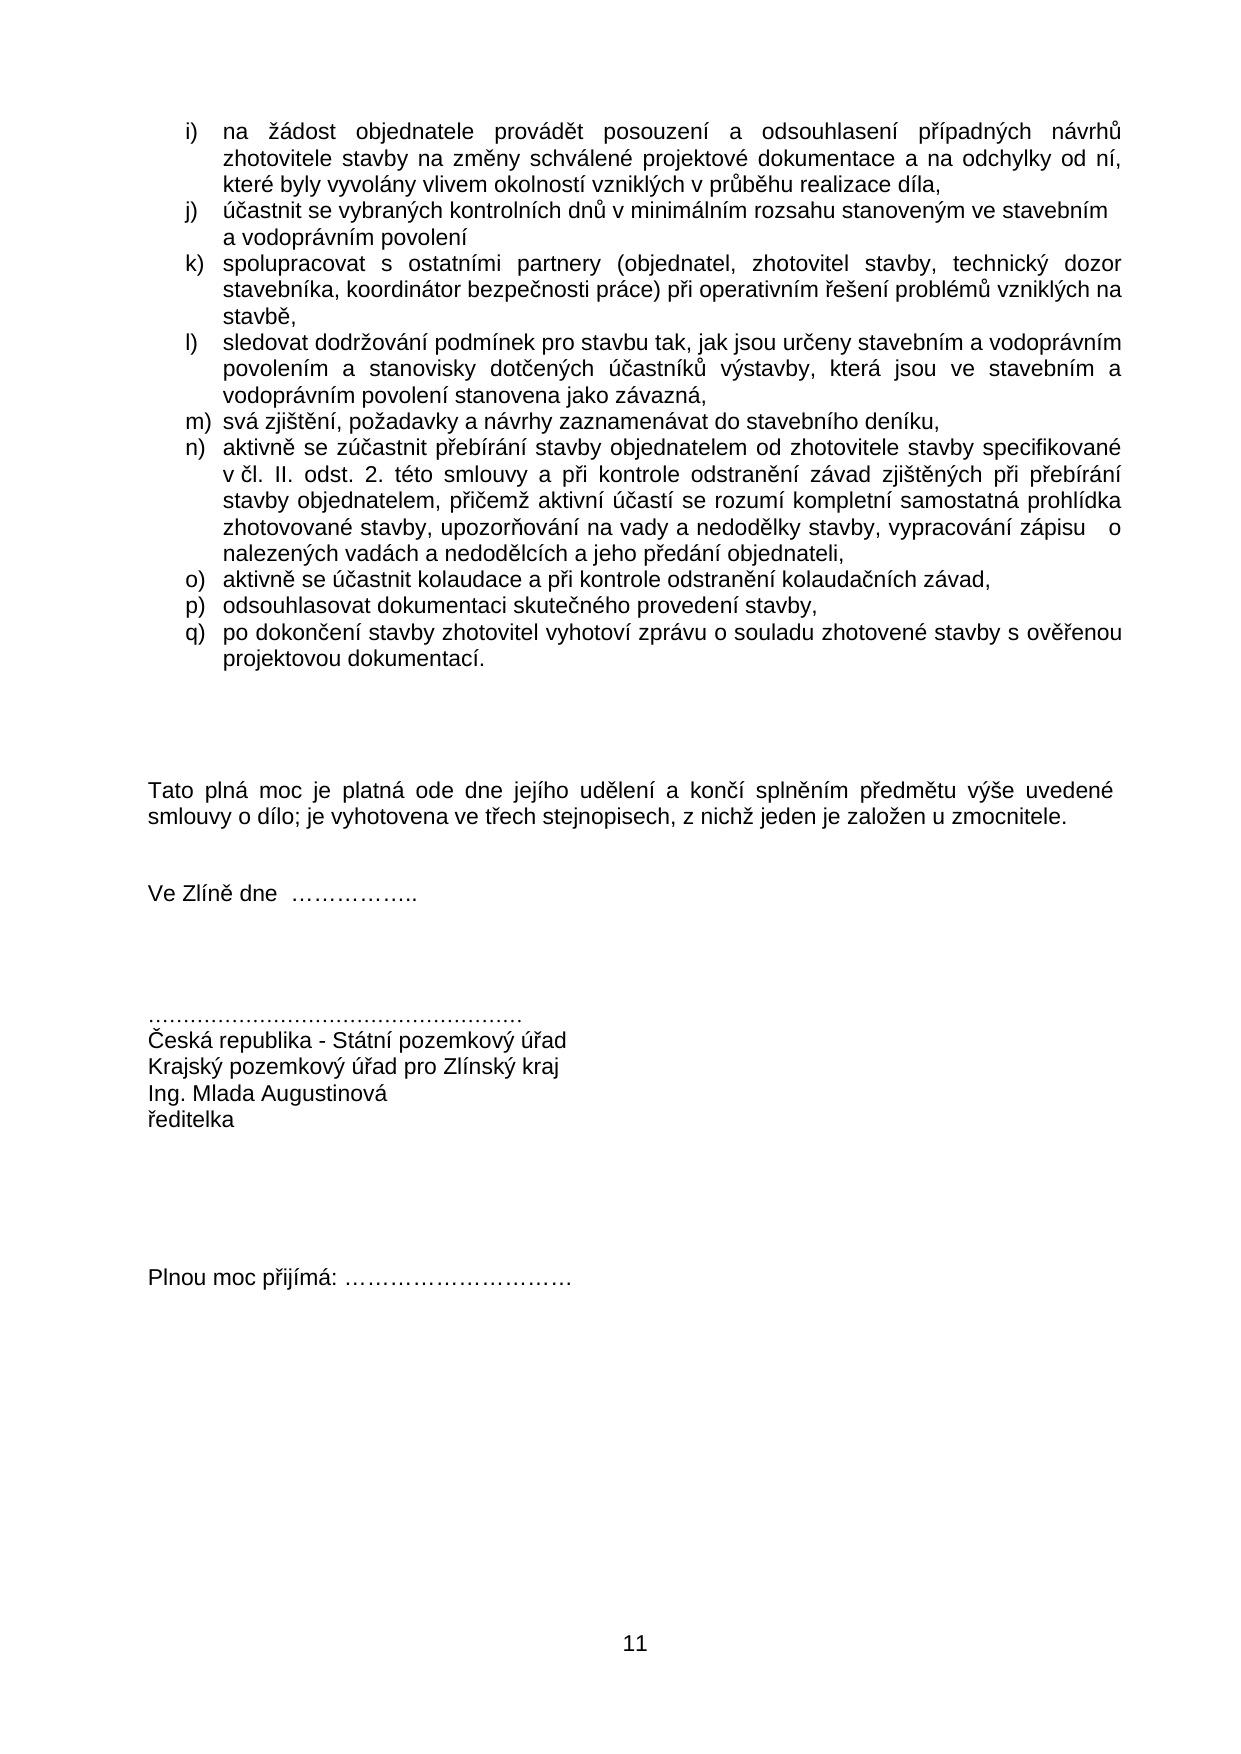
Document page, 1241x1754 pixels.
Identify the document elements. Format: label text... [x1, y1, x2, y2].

list aktivně se zúčastnit přebírání stavby objednatelem od zhotovitele stavby specifikované v čl. II. odst. 2. této smlouvy a při kontrole odstranění závad zjištěných při přebírání stavby objednatelem, přičemž aktivní účastí se rozumí kompletní samostatná prohlídka zhotovované stavby, upozorňování na vady a nedodělky stavby, vypracování zápisu o nalezených vadách a nedodělcích a jeho předání objednateli, [185, 434, 1122, 566]
list po dokončení stavby zhotovitel vyhotoví zprávu o souladu zhotovené stavby s ověřenou projektovou dokumentací. [185, 619, 1122, 672]
list odsouhlasovat dokumentaci skutečného provedení stavby, [185, 592, 1122, 619]
text Krajský pozemkový úřad pro Zlínský kraj [148, 1053, 1122, 1079]
text ……………………………………………… [148, 1003, 1115, 1027]
text Česká republika - Státní pozemkový úřad [148, 1027, 1122, 1053]
text Ve Zlíně dne …………….. [148, 880, 1115, 906]
list svá zjištění, požadavky a návrhy zaznamenávat do stavebního deníku, [185, 408, 1122, 434]
text ředitelka [148, 1106, 1122, 1132]
list aktivně se účastnit kolaudace a při kontrole odstranění kolaudačních závad, [185, 566, 1122, 592]
list spolupracovat s ostatními partnery (objednatel, zhotovitel stavby, technický dozor stavebníka, koordinátor bezpečnosti práce) při operativním řešení problémů vzniklých na stavbě, [185, 250, 1122, 329]
list na žádost objednatele provádět posouzení a odsouhlasení případných návrhů zhotovitele stavby na změny schválené projektové dokumentace a na odchylky od ní, které byly vyvolány vlivem okolností vzniklých v průběhu realizace díla, [185, 118, 1122, 197]
text Plnou moc přijímá: ………………………… [148, 1264, 1122, 1290]
list sledovat dodržování podmínek pro stavbu tak, jak jsou určeny stavebním a vodoprávním povolením a stanovisky dotčených účastníků výstavby, která jsou ve stavebním a vodoprávním povolení stanovena jako závazná, [185, 329, 1122, 408]
text Ing. Mlada Augustinová [148, 1079, 1122, 1106]
text Tato plná moc je platná ode dne jejího udělení a končí splněním předmětu výše uvedené smlouvy o dílo; je vyhotovena ve třech stejnopisech, z nichž jeden je založen u zmocnitele. [148, 777, 1115, 830]
list účastnit se vybraných kontrolních dnů v minimálním rozsahu stanoveným ve stavebním a vodoprávním povolení [185, 197, 1122, 250]
